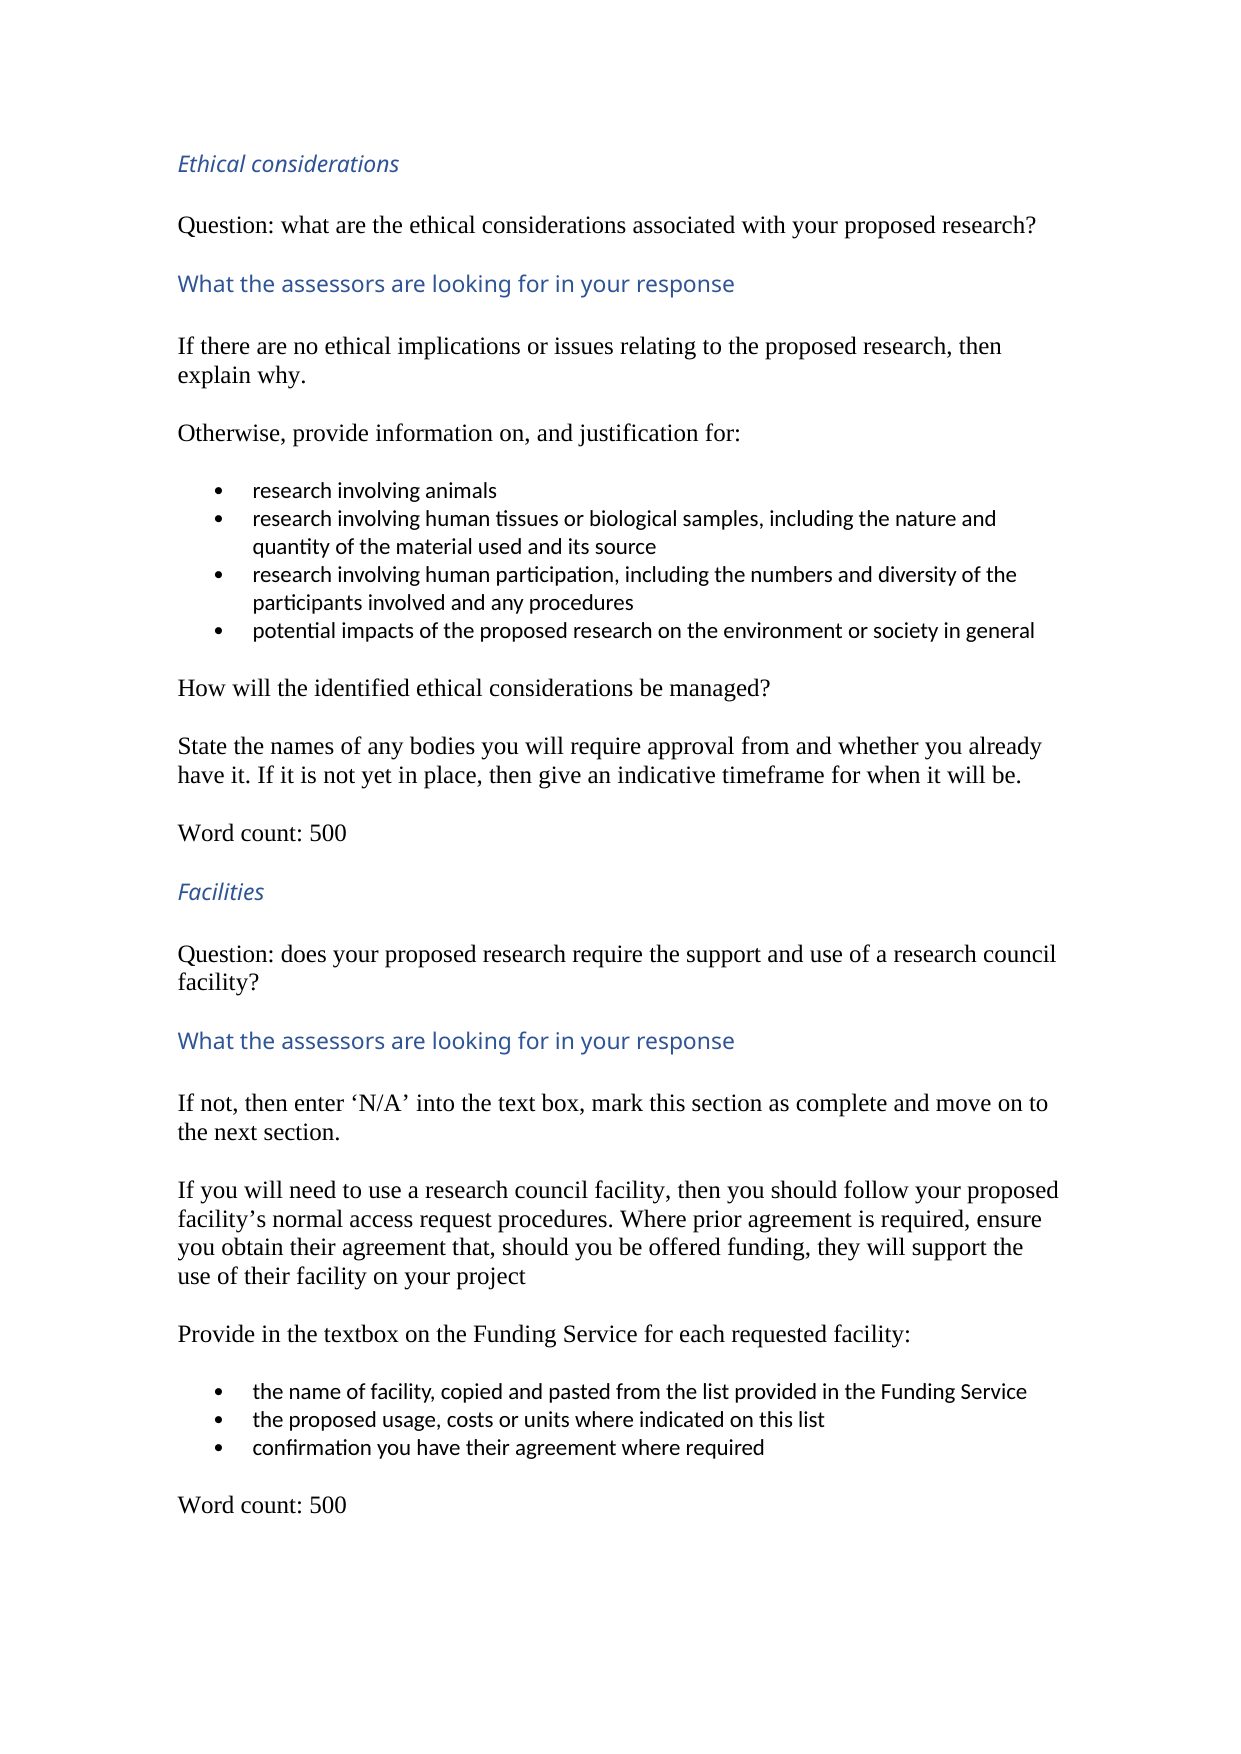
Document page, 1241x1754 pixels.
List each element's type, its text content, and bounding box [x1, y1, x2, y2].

subtitle What the assessors are looking for in your response [177, 268, 1063, 300]
text If there are no ethical implications or issues relating to the proposed research, then explain why. [177, 331, 1063, 389]
list research involving human tissues or biological samples, including the nature and quantity of the material used and its source [215, 504, 1063, 560]
text Word count: 500 [177, 1490, 1063, 1519]
text Question: what are the ethical considerations associated with your proposed research? [177, 211, 1063, 239]
text Word count: 500 [177, 818, 1063, 847]
subtitle What the assessors are looking for in your response [177, 1025, 1063, 1057]
text Provide in the textbox on the Funding Service for each requested facility: [177, 1319, 1063, 1348]
subtitle Ethical considerations [177, 148, 1063, 179]
list potential impacts of the proposed research on the environment or society in general [215, 616, 1063, 644]
subtitle Facilities [177, 876, 1063, 907]
text Question: does your proposed research require the support and use of a research council facility? [177, 939, 1063, 996]
text State the names of any bodies you will require approval from and whether you already have it. If it is not yet in place, then give an indicative timeframe for when it will be. [177, 731, 1063, 789]
text How will the identified ethical considerations be managed? [177, 673, 1063, 702]
text If you will need to use a research council facility, then you should follow your proposed facility’s normal access request procedures. Where prior agreement is required, ensure you obtain their agreement that, should you be offered funding, they will support the use of their facility on your project [177, 1175, 1063, 1290]
list confirmation you have their agreement where required [215, 1433, 1063, 1461]
list research involving human participation, including the numbers and diversity of the participants involved and any procedures [215, 560, 1063, 616]
list the name of facility, copied and pasted from the list provided in the Funding Service [215, 1377, 1063, 1405]
list the proposed usage, costs or units where indicated on this list [215, 1405, 1063, 1433]
text If not, then enter ‘N/A’ into the text box, mark this section as complete and move on to the next section. [177, 1088, 1063, 1146]
text Otherwise, provide information on, and justification for: [177, 418, 1063, 447]
list research involving animals [215, 476, 1063, 504]
